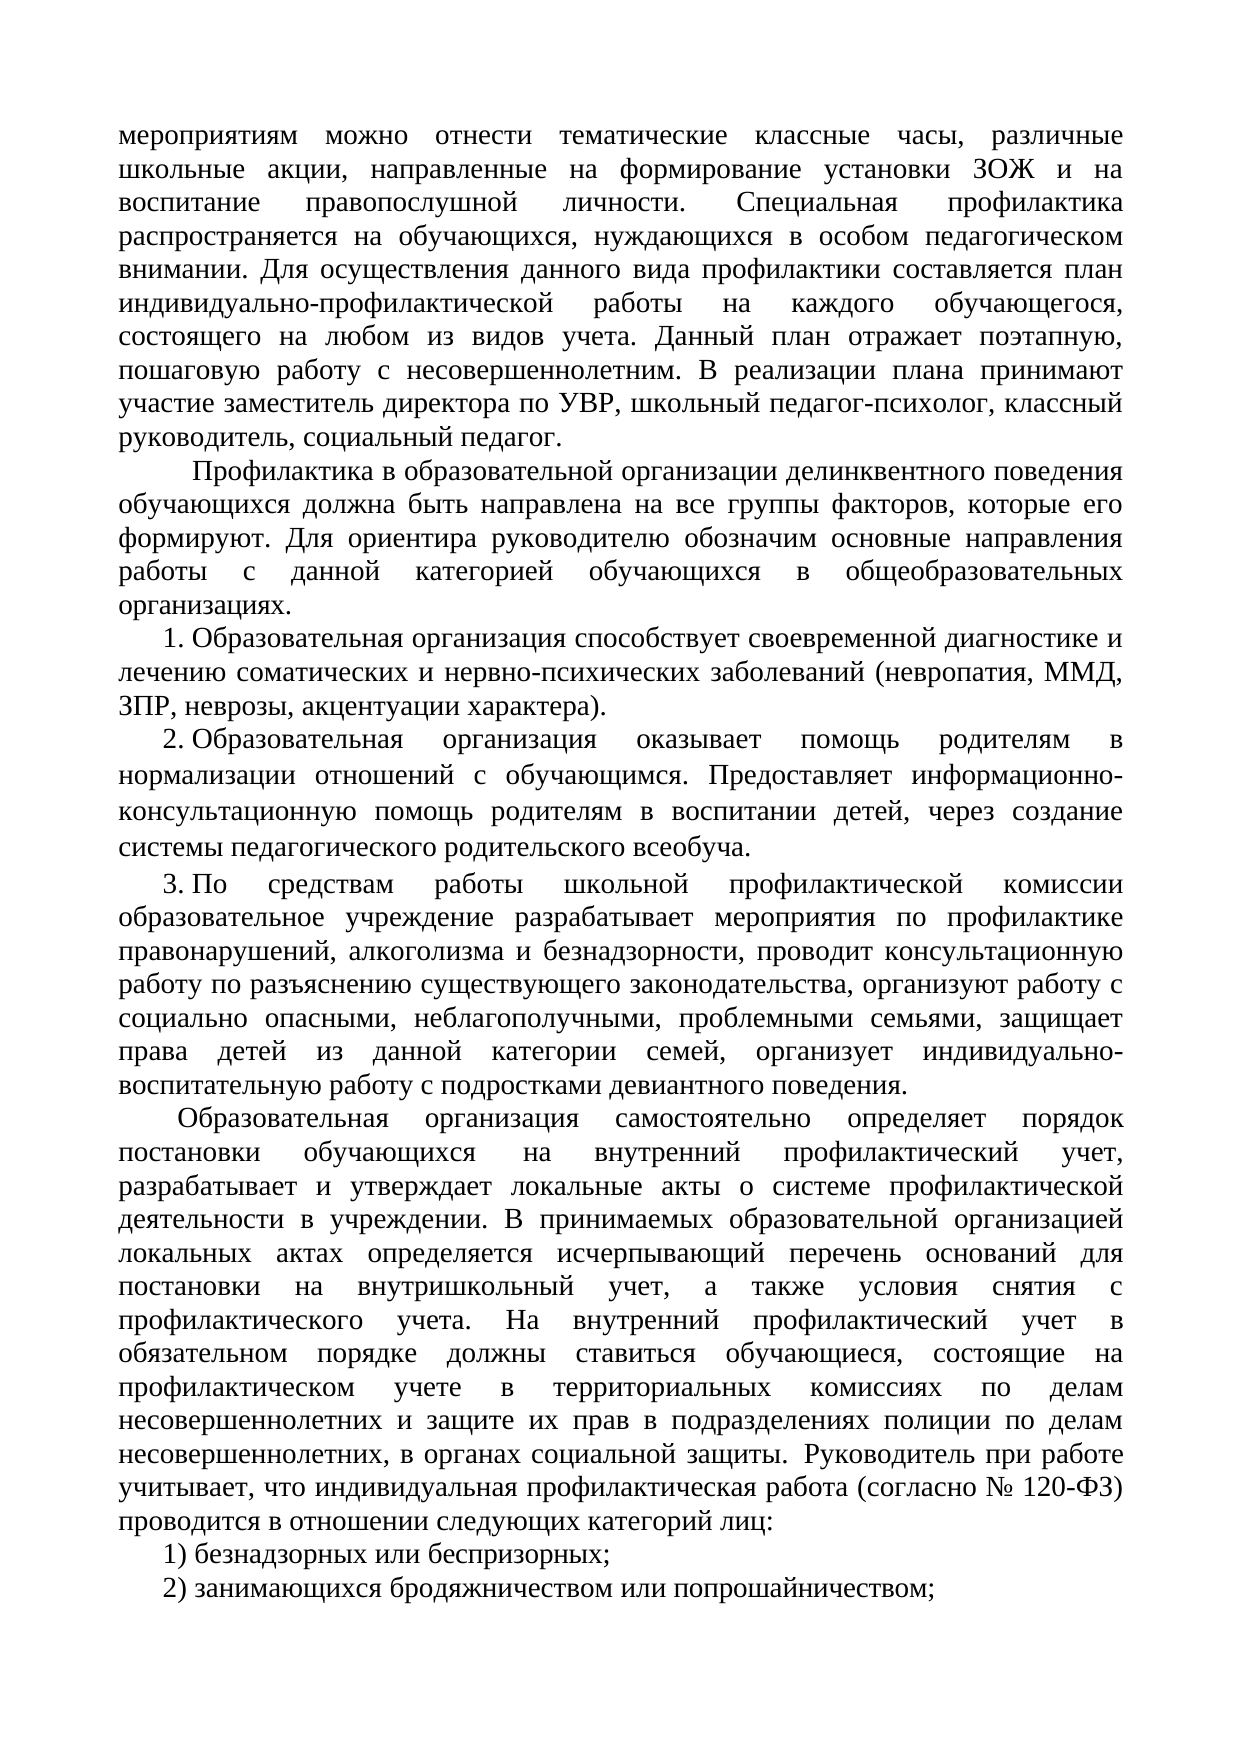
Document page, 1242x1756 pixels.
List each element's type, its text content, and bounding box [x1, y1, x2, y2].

list безнадзорных или беспризорных; [162, 1537, 1135, 1570]
list занимающихся бродяжничеством или попрошайничеством; [162, 1570, 1135, 1604]
list Образовательная организация способствует своевременной диагностике и лечению соматических и нервно-психических заболеваний (невропатия, ММД, ЗПР, неврозы, акцентуации характера). [118, 621, 1123, 721]
list Образовательная организация оказывает помощь родителям в нормализации отношений с обучающимся. Предоставляет информационно- консультационную помощь родителям в воспитании детей, через создание системы педагогического родительского всеобуча. [118, 721, 1124, 863]
text мероприятиям можно отнести тематические классные часы, различные школьные акции, направленные на формирование установки ЗОЖ и на воспитание правопослушной личности. Специальная профилактика распространяется на обучающихся, нуждающихся в особом педагогическом внимании. Для осуществления данного вида профилактики составляется план индивидуально-профилактической работы на каждого обучающегося, состоящего на любом из видов учета. Данный план отражает поэтапную, пошаговую работу с несовершеннолетним. В реализации плана принимают участие заместитель директора по УВР, школьный педагог-психолог, классный руководитель, социальный педагог. [118, 117, 1124, 453]
list По средствам работы школьной профилактической комиссии образовательное учреждение разрабатывает мероприятия по профилактике правонарушений, алкоголизма и безнадзорности, проводит консультационную работу по разъяснению существующего законодательства, организуют работу с социально опасными, неблагополучными, проблемными семьями, защищает права детей из данной категории семей, организует индивидуально- воспитательную работу с подростками девиантного поведения. [118, 866, 1124, 1101]
text Образовательная организация самостоятельно определяет порядок постановки обучающихся на внутренний профилактический учет, разрабатывает и утверждает локальные акты о системе профилактической деятельности в учреждении. В принимаемых образовательной организацией локальных актах определяется исчерпывающий перечень оснований для постановки на внутришкольный учет, а также условия снятия с профилактического учета. На внутренний профилактический учет в обязательном порядке должны ставиться обучающиеся, состоящие на профилактическом учете в территориальных комиссиях по делам несовершеннолетних и защите их прав в подразделениях полиции по делам несовершеннолетних, в органах социальной защиты. Руководитель при работе учитывает, что индивидуальная профилактическая работа (согласно № 120-ФЗ) проводится в отношении следующих категорий лиц: [118, 1101, 1124, 1537]
text Профилактика в образовательной организации делинквентного поведения обучающихся должна быть направлена на все группы факторов, которые его формируют. Для ориентира руководителю обозначим основные направления работы с данной категорией обучающихся в общеобразовательных организациях. [118, 453, 1123, 620]
